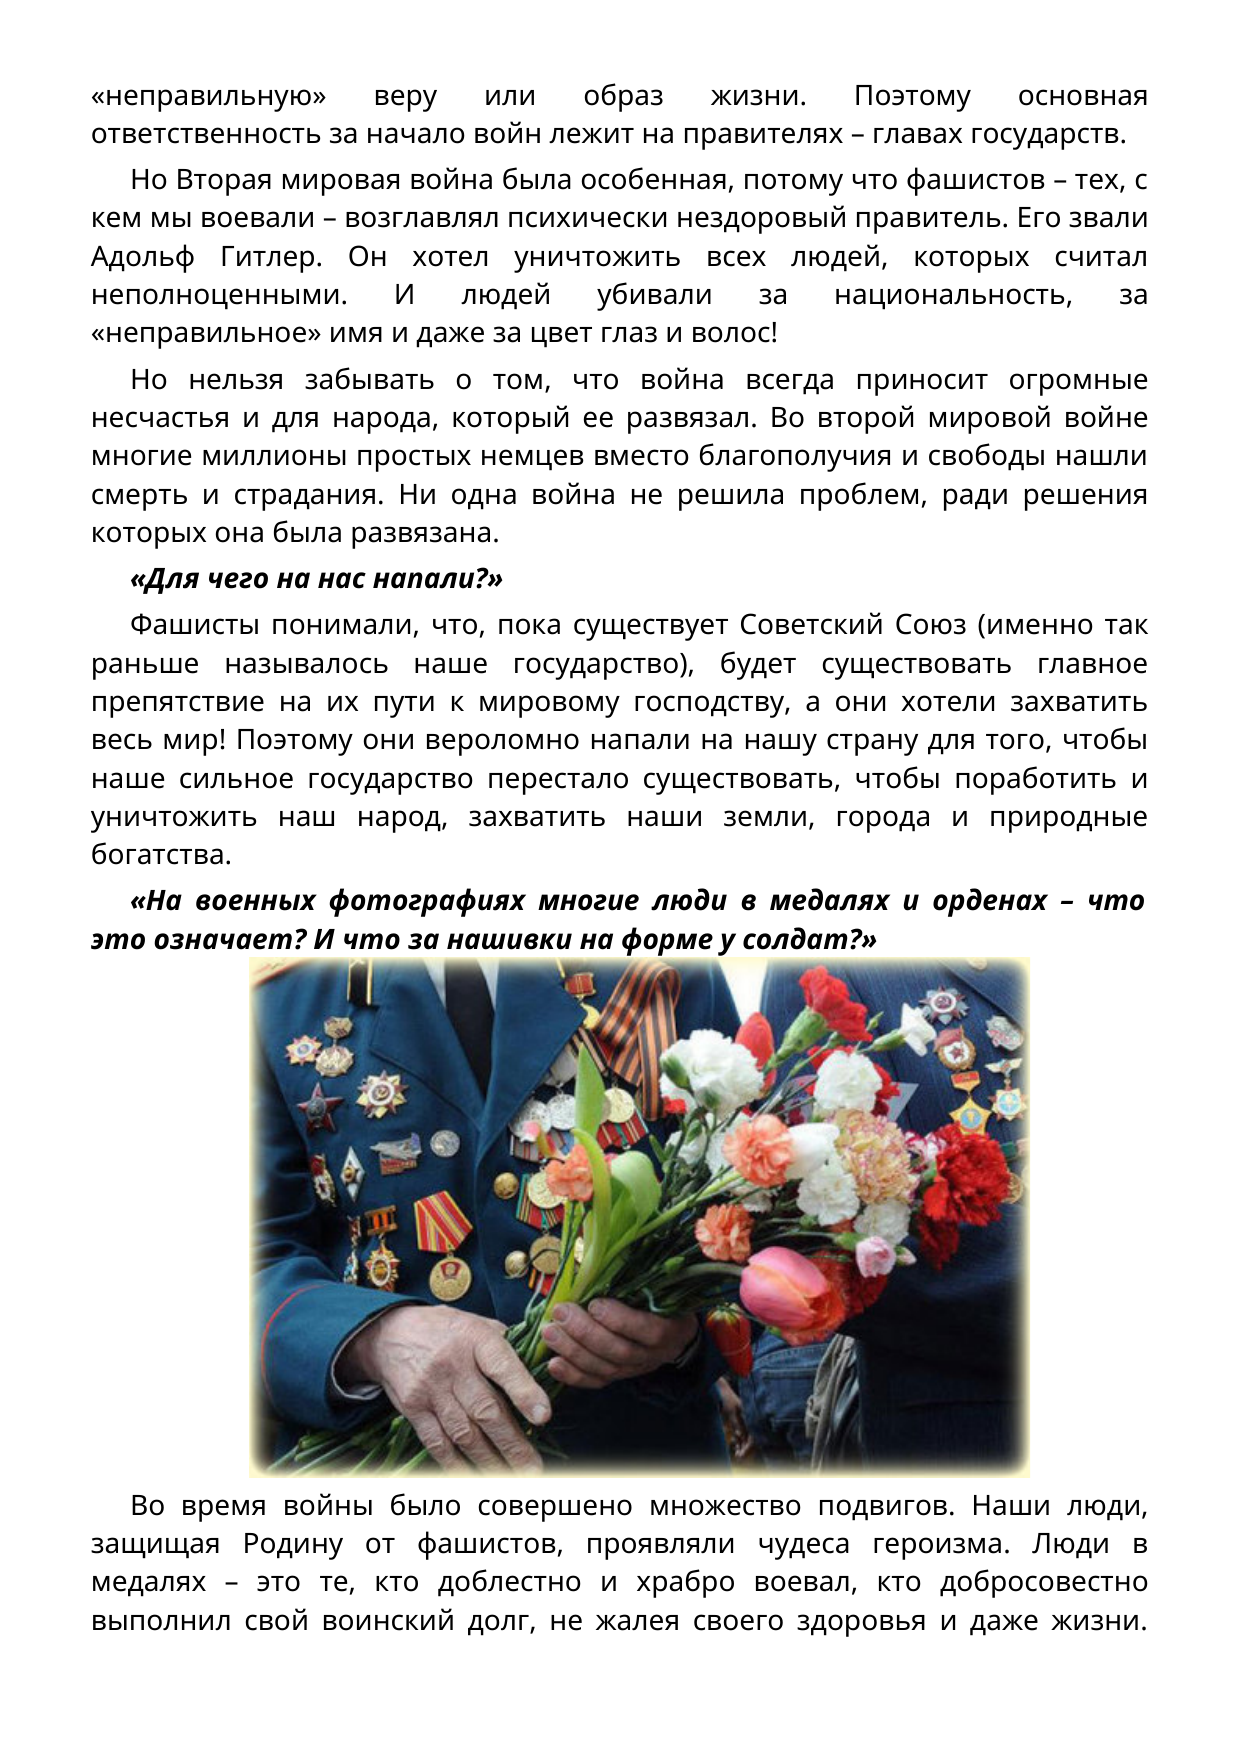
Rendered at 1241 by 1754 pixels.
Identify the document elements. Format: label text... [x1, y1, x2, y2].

text Но нельзя забывать о том, что война всегда приносит огромные несчастья и для народа, который ее развязал. Во второй мировой войне многие миллионы простых немцев вместо благополучия и свободы нашли смерть и страдания. Ни одна война не решила проблем, ради решения которых она была развязана. [91, 359, 1149, 551]
text Но Вторая мировая война была особенная, потому что фашистов – тех, с кем мы воевали – возглавлял психически нездоровый правитель. Его звали Адольф Гитлер. Он хотел уничтожить всех людей, которых считал неполноценными. И людей убивали за национальность, за «неправильное» имя и даже за цвет глаз и волос! [91, 159, 1149, 351]
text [91, 1485, 1149, 1638]
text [91, 75, 1149, 152]
text Фашисты понимали, что, пока существует Советский Союз (именно так раньше называлось наше государство), будет существовать главное препятствие на их пути к мировому господству, а они хотели захватить весь мир! Поэтому они вероломно напали на нашу страну для того, чтобы наше сильное государство перестало существовать, чтобы поработить и уничтожить наш народ, захватить наши земли, города и природные богатства. [91, 604, 1149, 873]
text «На военных фотографиях многие люди в медалях и орденах – что это означает? И что за нашивки на форме у солдат?» [91, 881, 1149, 957]
picture [249, 957, 1031, 1478]
text «Для чего на нас напали?» [91, 558, 1149, 597]
